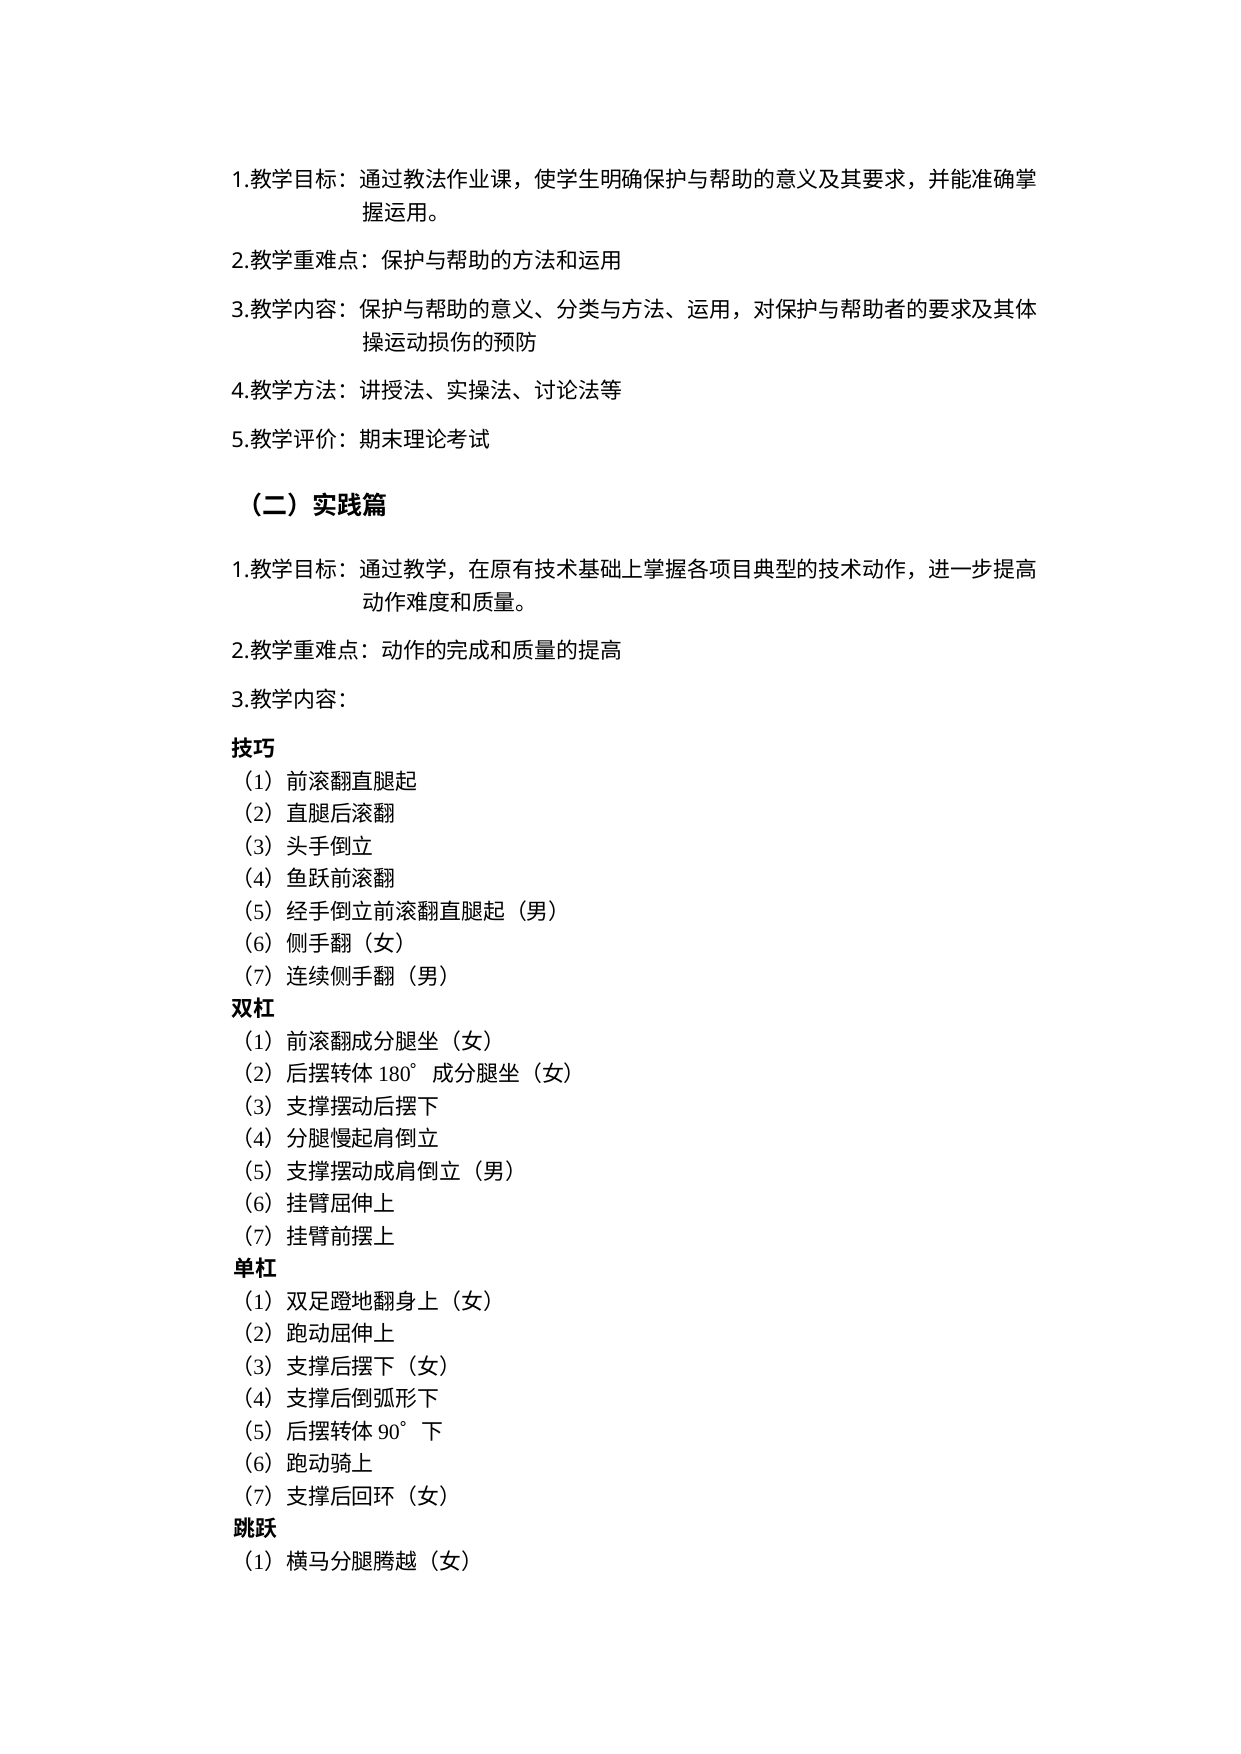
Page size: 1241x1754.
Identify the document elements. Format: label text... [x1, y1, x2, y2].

text （1）双足蹬地翻身上（女） [187, 1283, 1053, 1316]
text （5）经手倒立前滚翻直腿起（男） [187, 893, 1053, 926]
text 双杠 [187, 991, 1053, 1023]
text （1）前滚翻成分腿坐（女） [187, 1023, 1053, 1056]
text 2.教学重难点：保护与帮助的方法和运用 [187, 243, 1053, 276]
text 3.教学内容： [231, 682, 1053, 714]
text 跳跃 [187, 1511, 1053, 1543]
text 4.教学方法：讲授法、实操法、讨论法等 [187, 373, 1053, 406]
text （3）支撑摆动后摆下 [187, 1088, 1053, 1121]
text （2）跑动屈伸上 [187, 1316, 1053, 1348]
text 单杠 [187, 1251, 1053, 1283]
text （7）连续侧手翻（男） [187, 958, 1053, 991]
text （2）后摆转体180゜成分腿坐（女） [187, 1056, 1053, 1088]
text （4）鱼跃前滚翻 [187, 861, 1053, 893]
text （5）支撑摆动成肩倒立（男） [187, 1153, 1053, 1186]
text （7）支撑后回环（女） [187, 1478, 1053, 1511]
text （7）挂臂前摆上 [187, 1218, 1053, 1251]
text （1）横马分腿腾越（女） [187, 1543, 1053, 1576]
text （2）直腿后滚翻 [187, 796, 1053, 828]
text （4）分腿慢起肩倒立 [187, 1121, 1053, 1153]
text （3）头手倒立 [187, 828, 1053, 861]
text 1.教学目标：通过教法作业课，使学生明确保护与帮助的意义及其要求，并能准确掌 握运用。 [231, 162, 1053, 227]
text 1.教学目标：通过教学，在原有技术基础上掌握各项目典型的技术动作，进一步提高动作难度和质量。 [231, 552, 1053, 617]
text （二）实践篇 [187, 471, 1053, 536]
text 3.教学内容：保护与帮助的意义、分类与方法、运用，对保护与帮助者的要求及其体 操运动损伤的预防 [231, 292, 1053, 357]
text 5.教学评价：期末理论考试 [187, 422, 1053, 454]
text 技巧 [187, 731, 1053, 763]
text （5）后摆转体90゜下 [187, 1413, 1053, 1446]
text （1）前滚翻直腿起 [187, 763, 1053, 796]
text （6）挂臂屈伸上 [187, 1186, 1053, 1218]
text （4）支撑后倒弧形下 [187, 1381, 1053, 1413]
text 2.教学重难点：动作的完成和质量的提高 [187, 633, 1053, 666]
text （6）跑动骑上 [187, 1446, 1053, 1478]
text （3）支撑后摆下（女） [187, 1348, 1053, 1381]
text （6）侧手翻（女） [187, 926, 1053, 958]
